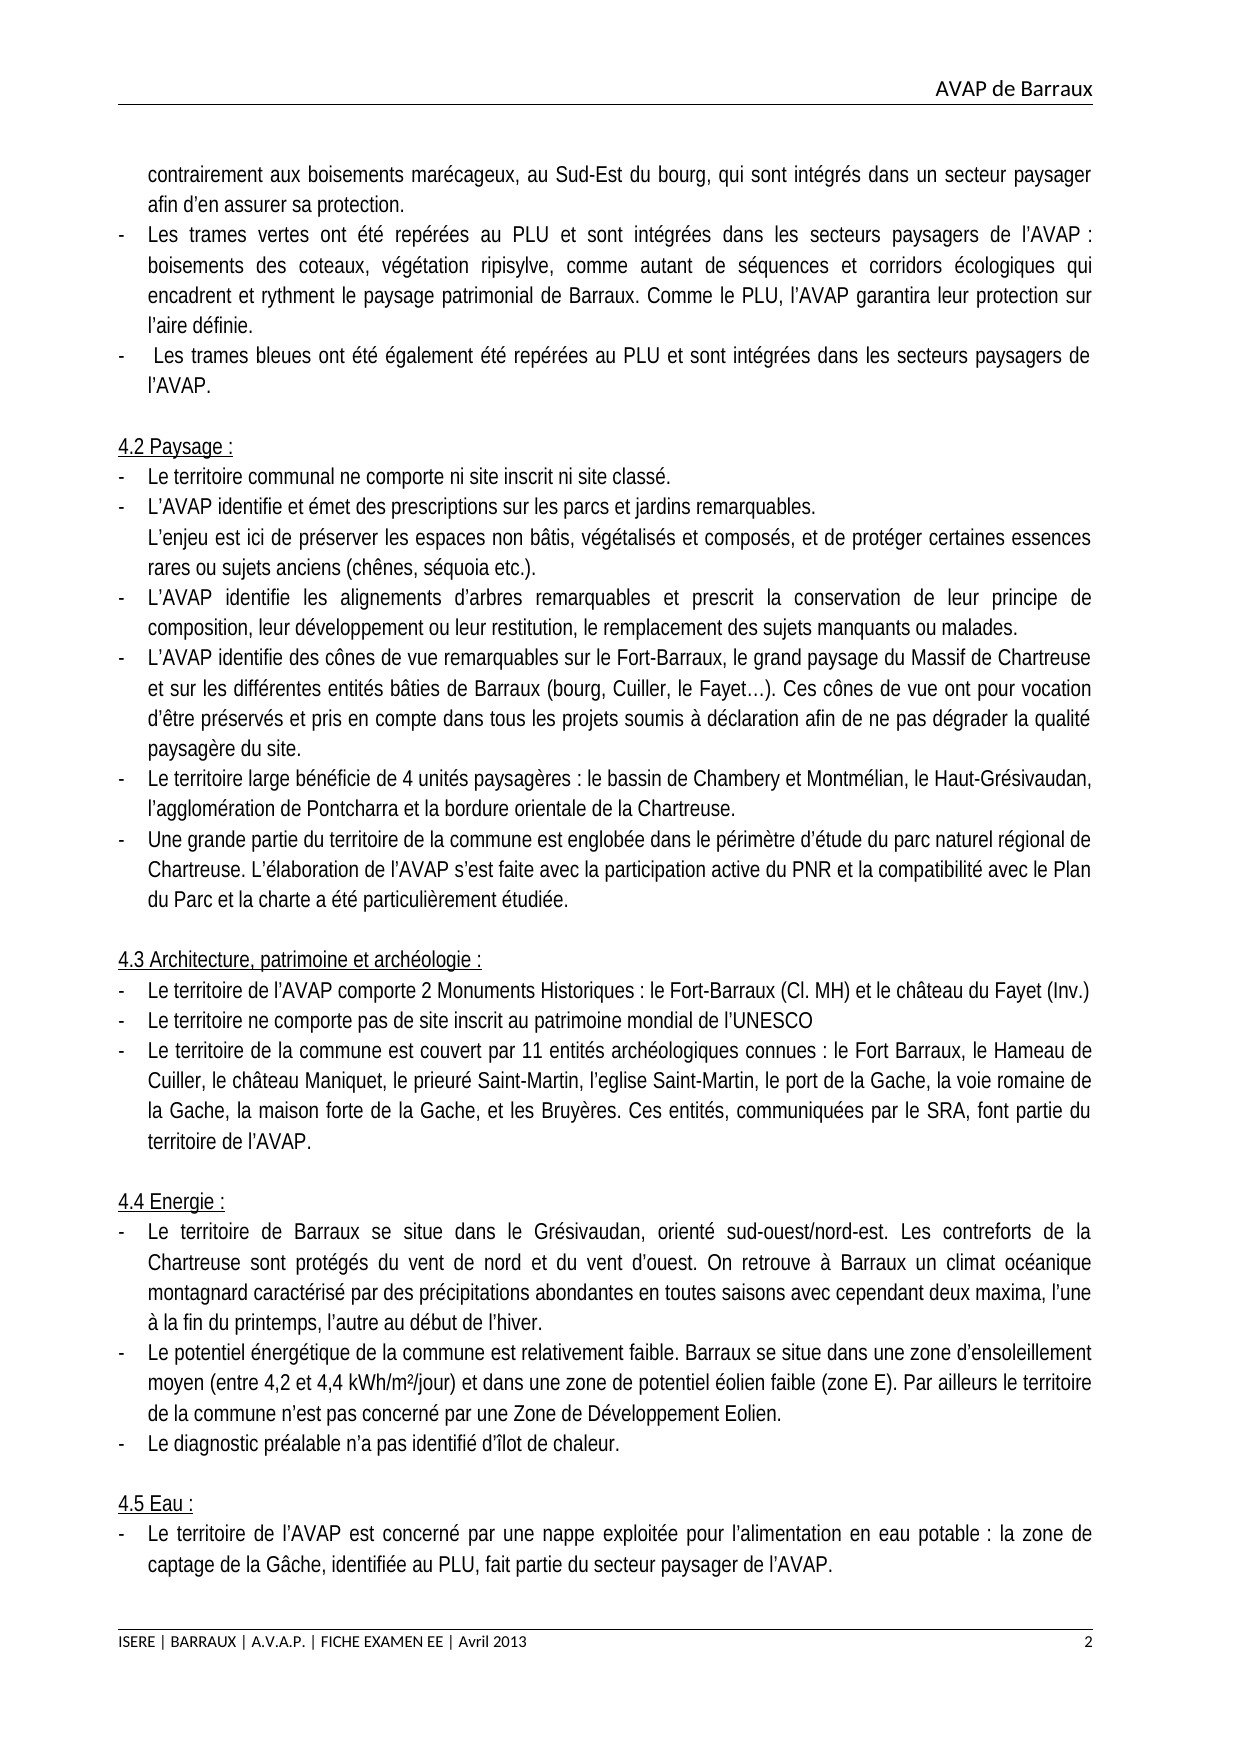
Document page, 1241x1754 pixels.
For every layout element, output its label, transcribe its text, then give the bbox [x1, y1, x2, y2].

text - Le diagnostic préalable n’a pas identifié d’îlot de chaleur. [118, 1430, 1092, 1456]
text - L’AVAP identifie des cônes de vue remarquables sur le Fort-Barraux, le grand paysage du Massif de Chartreuse et sur les différentes entités bâties de Barraux (bourg, Cuiller, le Fayet…). Ces cônes de vue ont pour vocation d’être préservés et pris en compte dans tous les projets soumis à déclaration afin de ne pas dégrader la qualité paysagère du site. [118, 644, 1092, 761]
text - Les trames vertes ont été repérées au PLU et sont intégrées dans les secteurs paysagers de l’AVAP : boisements des coteaux, végétation ripisylve, comme autant de séquences et corridors écologiques qui encadrent et rythment le paysage patrimonial de Barraux. Comme le PLU, l’AVAP garantira leur protection sur l’aire définie. [118, 221, 1092, 338]
text - Le territoire ne comporte pas de site inscrit au patrimoine mondial de l’UNESCO [118, 1007, 1092, 1033]
text - Le territoire large bénéficie de 4 unités paysagères : le bassin de Chambery et Montmélian, le Haut-Grésivaudan, l’agglomération de Pontcharra et la bordure orientale de la Chartreuse. [118, 765, 1092, 822]
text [118, 161, 1092, 218]
text 4.4 Energie : [118, 1188, 1092, 1214]
text - L’AVAP identifie les alignements d’arbres remarquables et prescrit la conservation de leur principe de composition, leur développement ou leur restitution, le remplacement des sujets manquants ou malades. [118, 584, 1092, 641]
text L’enjeu est ici de préserver les espaces non bâtis, végétalisés et composés, et de protéger certaines essences rares ou sujets anciens (chênes, séquoia etc.). [148, 523, 1092, 580]
text - Le territoire de Barraux se situe dans le Grésivaudan, orienté sud-ouest/nord-est. Les contreforts de la Chartreuse sont protégés du vent de nord et du vent d’ouest. On retrouve à Barraux un climat océanique montagnard caractérisé par des précipitations abondantes en toutes saisons avec cependant deux maxima, l’une à la fin du printemps, l’autre au début de l’hiver. [118, 1218, 1092, 1335]
text - Le potentiel énergétique de la commune est relativement faible. Barraux se situe dans une zone d’ensoleillement moyen (entre 4,2 et 4,4 kWh/m²/jour) et dans une zone de potentiel éolien faible (zone E). Par ailleurs le territoire de la commune n’est pas concerné par une Zone de Développement Eolien. [118, 1339, 1092, 1426]
text - Les trames bleues ont été également été repérées au PLU et sont intégrées dans les secteurs paysagers de l’AVAP. [118, 342, 1092, 399]
text 4.5 Eau : [118, 1490, 1092, 1517]
text - Le territoire de la commune est couvert par 11 entités archéologiques connues : le Fort Barraux, le Hameau de Cuiller, le château Maniquet, le prieuré Saint-Martin, l’eglise Saint-Martin, le port de la Gache, la voie romaine de la Gache, la maison forte de la Gache, et les Bruyères. Ces entités, communiquées par le SRA, font partie du territoire de l’AVAP. [118, 1037, 1092, 1154]
text - Le territoire de l’AVAP comporte 2 Monuments Historiques : le Fort-Barraux (Cl. MH) et le château du Fayet (Inv.) [118, 977, 1092, 1003]
text - Le territoire de l’AVAP est concerné par une nappe exploitée pour l’alimentation en eau potable : la zone de captage de la Gâche, identifiée au PLU, fait partie du secteur paysager de l’AVAP. [118, 1520, 1092, 1577]
text 4.3 Architecture, patrimoine et archéologie : [118, 946, 1092, 973]
text - Le territoire communal ne comporte ni site inscrit ni site classé. [118, 463, 1092, 489]
text - L’AVAP identifie et émet des prescriptions sur les parcs et jardins remarquables. [118, 493, 1092, 520]
text - Une grande partie du territoire de la commune est englobée dans le périmètre d’étude du parc naturel régional de Chartreuse. L’élaboration de l’AVAP s’est faite avec la participation active du PNR et la compatibilité avec le Plan du Parc et la charte a été particulièrement étudiée. [118, 826, 1092, 912]
text 4.2 Paysage : [118, 433, 1092, 459]
